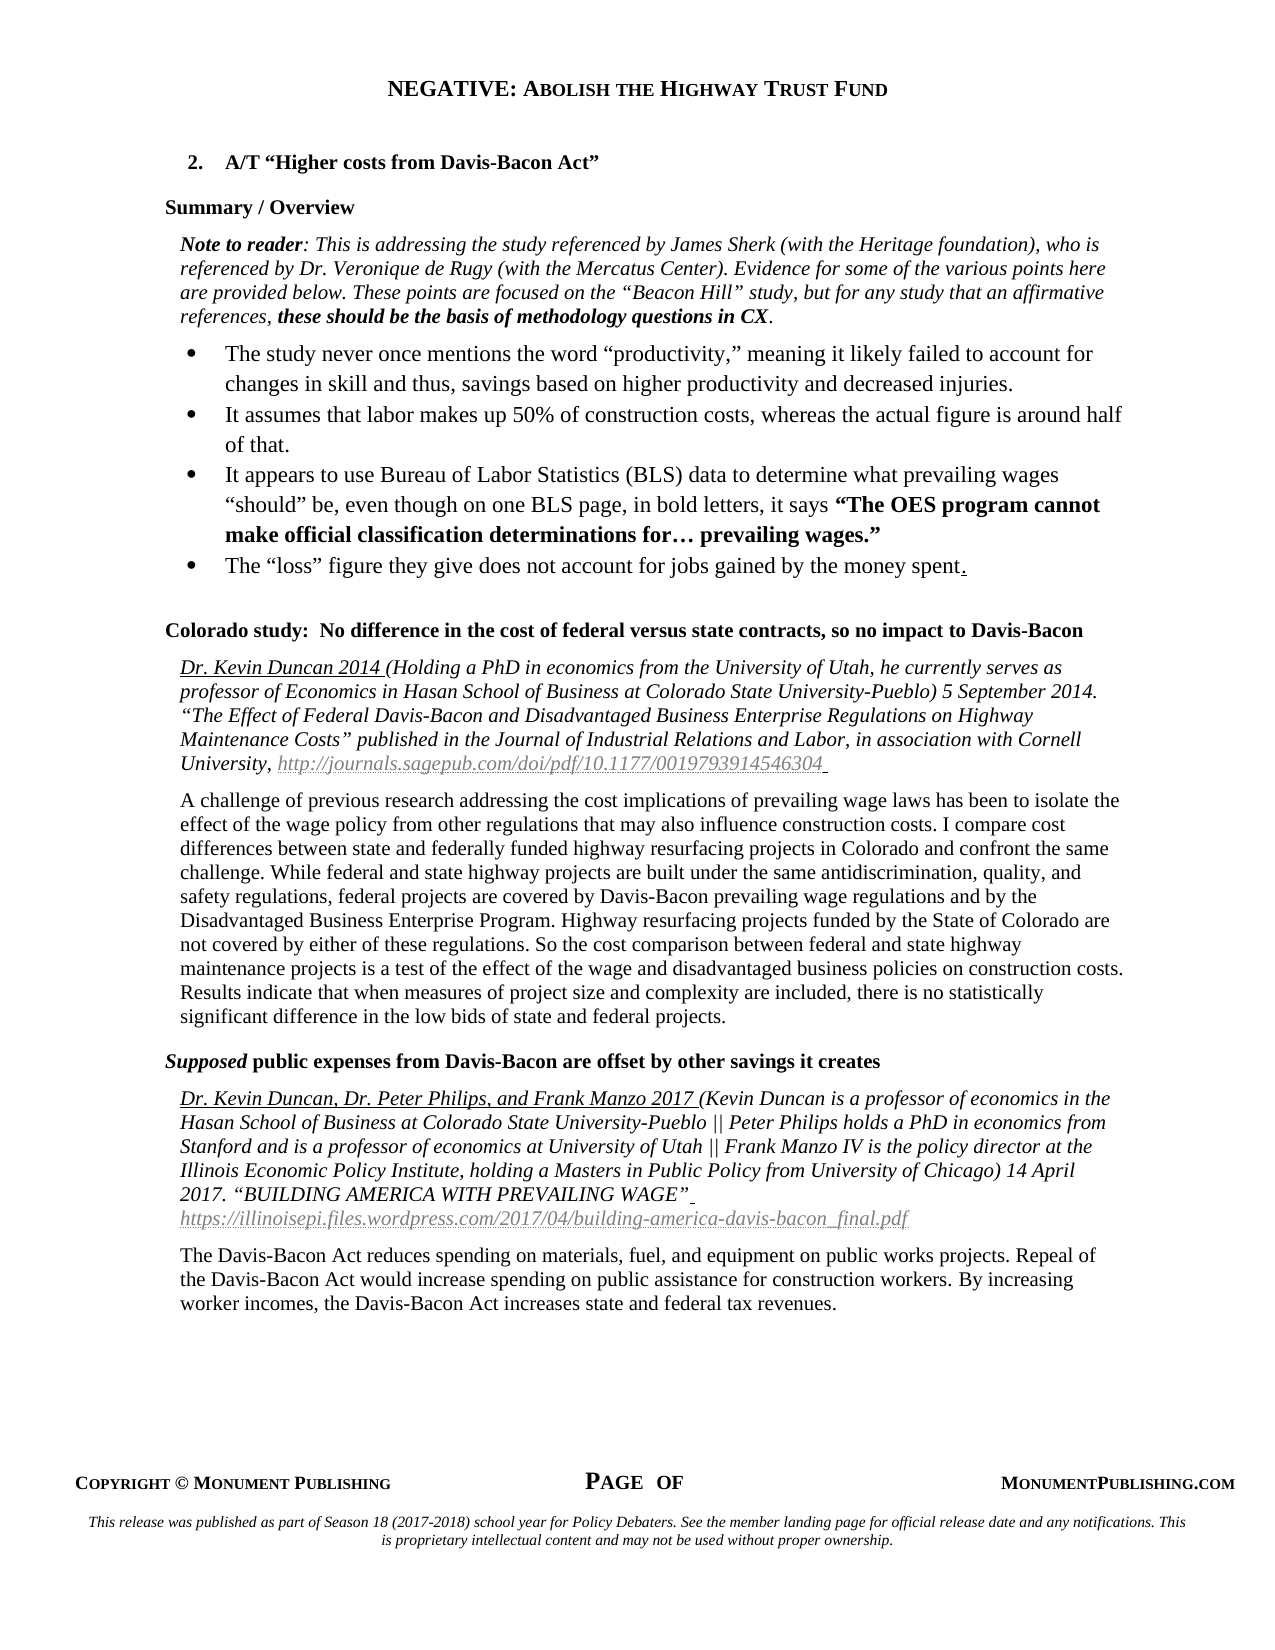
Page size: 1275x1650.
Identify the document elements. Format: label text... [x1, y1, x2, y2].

text Supposed public expenses from Davis-Bacon are offset by other savings it creates [165, 1049, 1125, 1073]
text Dr. Kevin Duncan 2014 (Holding a PhD in economics from the University of Utah, he currently serves as professor of Economics in Hasan School of Business at Colorado State University-Pueblo) 5 September 2014. “The Effect of Federal Davis-Bacon and Disadvantaged Business Enterprise Regulations on Highway Maintenance Costs” published in the Journal of Industrial Relations and Labor, in association with Cornell University, http://journals.sagepub.com/doi/pdf/10.1177/0019793914546304 [180, 655, 1125, 775]
text Dr. Kevin Duncan, Dr. Peter Philips, and Frank Manzo 2017 (Kevin Duncan is a professor of economics in the Hasan School of Business at Colorado State University-Pueblo || Peter Philips holds a PhD in economics from Stanford and is a professor of economics at University of Utah || Frank Manzo IV is the policy director at the Illinois Economic Policy Institute, holding a Masters in Public Policy from University of Chicago) 14 April 2017. “BUILDING AMERICA WITH PREVAILING WAGE” https://illinoisepi.files.wordpress.com/2017/04/building-america-davis-bacon_final.pdf [180, 1086, 1125, 1230]
text A challenge of previous research addressing the cost implications of prevailing wage laws has been to isolate the effect of the wage policy from other regulations that may also influence construction costs. I compare cost differences between state and federally funded highway resurfacing projects in Colorado and confront the same challenge. While federal and state highway projects are built under the same antidiscrimination, quality, and safety regulations, federal projects are covered by Davis-Bacon prevailing wage regulations and by the Disadvantaged Business Enterprise Program. Highway resurfacing projects funded by the State of Colorado are not covered by either of these regulations. So the cost comparison between federal and state highway maintenance projects is a test of the effect of the wage and disadvantaged business policies on construction costs. Results indicate that when measures of project size and complexity are included, there is no statistically significant difference in the low bids of state and federal projects. [180, 788, 1125, 1028]
list The study never once mentions the word “productivity,” meaning it likely failed to account for changes in skill and thus, savings based on higher productivity and decreased injuries. [187, 340, 1125, 397]
list It appears to use Bureau of Labor Statistics (BLS) data to determine what prevailing wages “should” be, even though on one BLS page, in bold letters, it says “The OES program cannot make official classification determinations for… prevailing wages.” [187, 461, 1125, 548]
list A/T “Higher costs from Davis-Bacon Act” [187, 150, 1125, 174]
list The “loss” figure they give does not account for jobs gained by the money spent. [187, 552, 1125, 578]
text The Davis-Bacon Act reduces spending on materials, fuel, and equipment on public works projects. Repeal of the Davis-Bacon Act would increase spending on public assistance for construction workers. By increasing worker incomes, the Davis-Bacon Act increases state and federal tax revenues. [180, 1243, 1125, 1315]
text Summary / Overview [165, 195, 1125, 219]
text Note to reader: This is addressing the study referenced by James Sherk (with the Heritage foundation), who is referenced by Dr. Veronique de Rugy (with the Mercatus Center). Evidence for some of the various points here are provided below. These points are focused on the “Beacon Hill” study, but for any study that an affirmative references, these should be the basis of methodology questions in CX. [180, 231, 1125, 328]
text Colorado study: No difference in the cost of federal versus state contracts, so no impact to Davis-Bacon [165, 618, 1125, 642]
list It assumes that labor makes up 50% of construction costs, whereas the actual figure is around half of that. [187, 401, 1125, 457]
